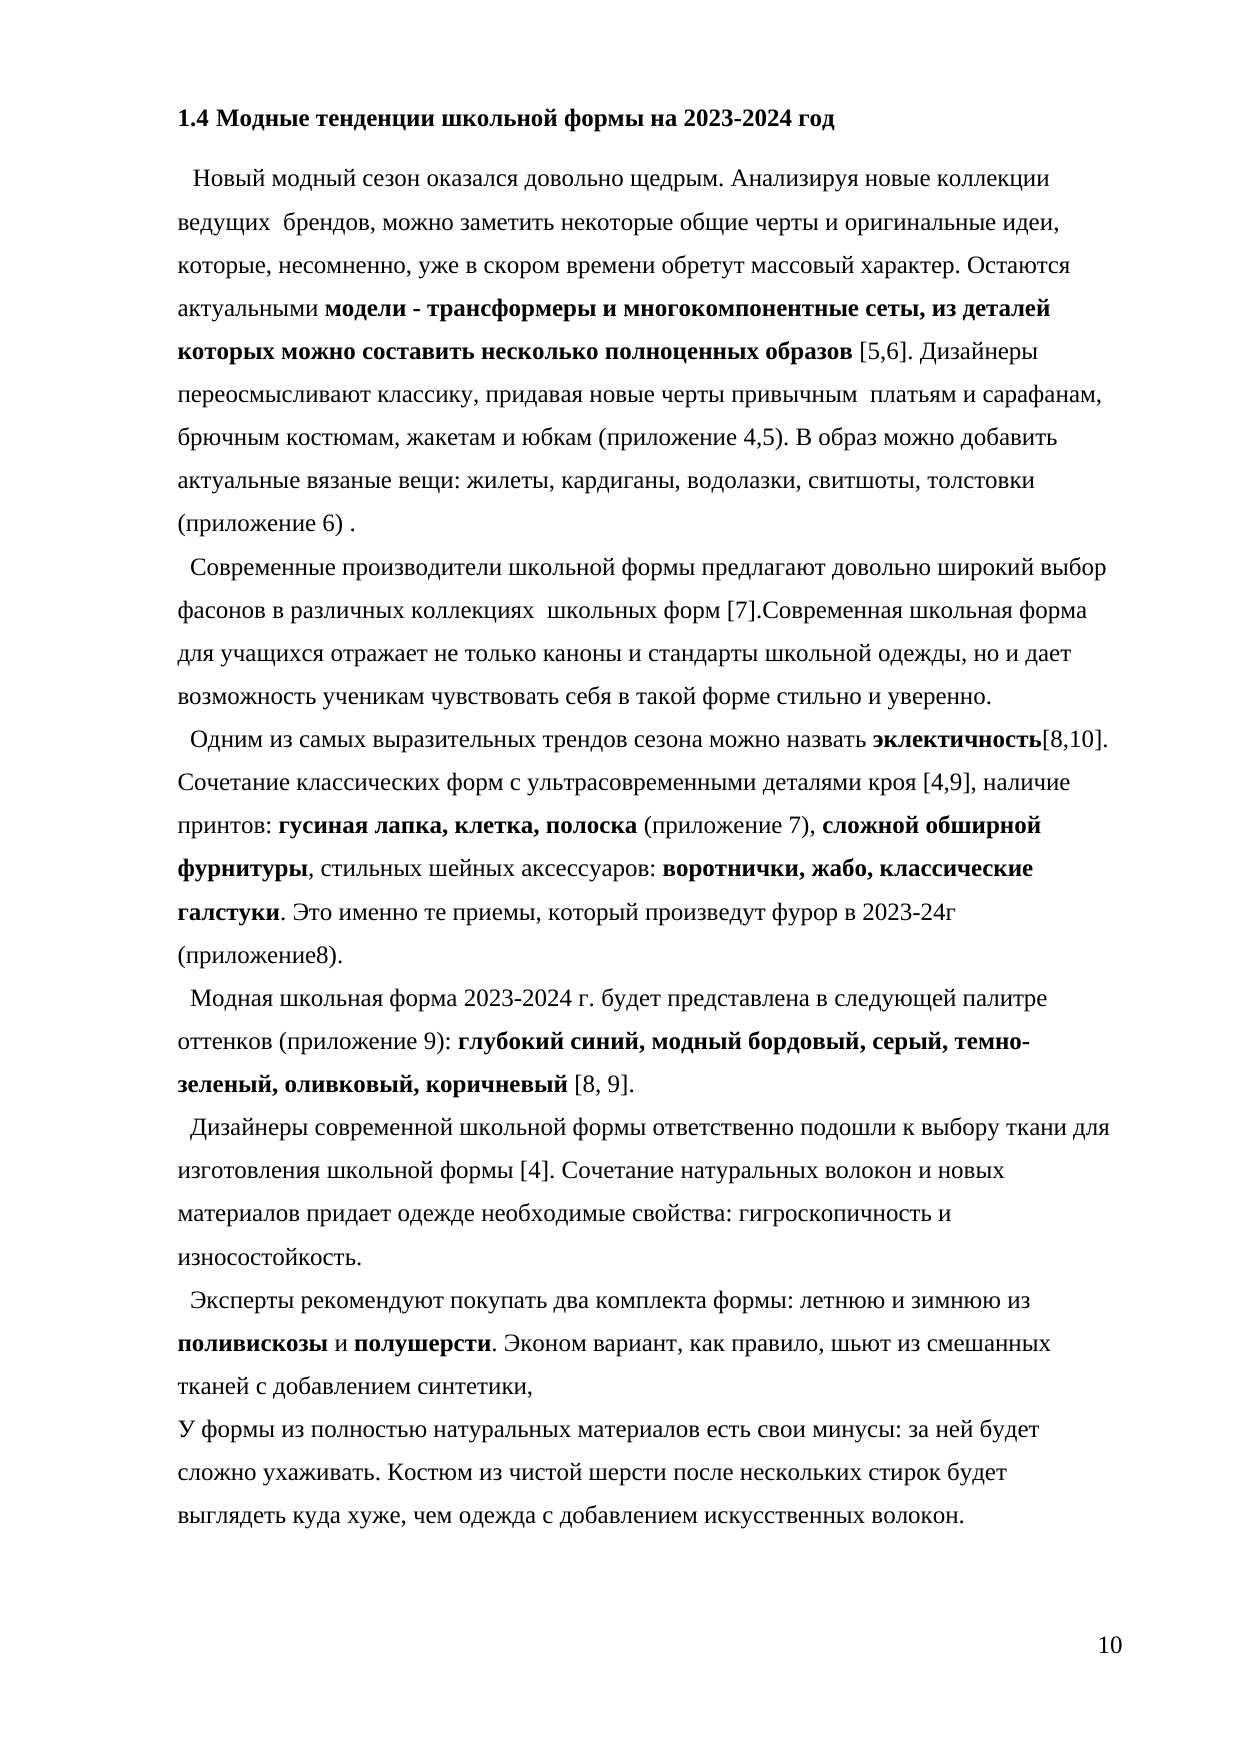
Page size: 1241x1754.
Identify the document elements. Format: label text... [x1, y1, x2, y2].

text 10 [177, 1630, 1122, 1658]
text Одним из самых выразительных трендов сезона можно назвать эклектичность[8,10]. Сочетание классических форм с ультрасовременными деталями кроя [4,9], наличие принтов: гусиная лапка, клетка, полоска (приложение 7), сложной обширной фурнитуры, стильных шейных аксессуаров: воротнички, жабо, классические галстуки. Это именно те приемы, который произведут фурор в 2023-24г (приложение8). [177, 724, 1122, 968]
text Эксперты рекомендуют покупать два комплекта формы: летнюю и зимнюю из поливискозы и полушерсти. Эконом вариант, как правило, шьют из смешанных тканей с добавлением синтетики, [177, 1285, 1122, 1400]
text У формы из полностью натуральных материалов есть свои минусы: за ней будет сложно ухаживать. Костюм из чистой шерсти после нескольких стирок будет выглядеть куда хуже, чем одежда с добавлением искусственных волокон. [177, 1414, 1122, 1529]
text 1.4 Модные тенденции школьной формы на 2023-2024 год [216, 103, 1122, 132]
text Новый модный сезон оказался довольно щедрым. Анализируя новые коллекции ведущих брендов, можно заметить некоторые общие черты и оригинальные идеи, которые, несомненно, уже в скором времени обретут массовый характер. Остаются актуальными модели - трансформеры и многокомпонентные сеты, из деталей которых можно составить несколько полноценных образов [5,6]. Дизайнеры переосмысливают классику, придавая новые черты привычным платьям и сарафанам, брючным костюмам, жакетам и юбкам (приложение 4,5). В образ можно добавить актуальные вязаные вещи: жилеты, кардиганы, водолазки, свитшоты, толстовки (приложение 6) . [177, 163, 1122, 537]
text Современные производители школьной формы предлагают довольно широкий выбор фасонов в различных коллекциях школьных форм [7].Современная школьная форма для учащихся отражает не только каноны и стандарты школьной одежды, но и дает возможность ученикам чувствовать себя в такой форме стильно и уверенно. [177, 552, 1122, 710]
text Модная школьная форма 2023-2024 г. будет представлена в следующей палитре оттенков (приложение 9): глубокий синий, модный бордовый, серый, темно- зеленый, оливковый, коричневый [8, 9]. [177, 983, 1122, 1098]
text Дизайнеры современной школьной формы ответственно подошли к выбору ткани для изготовления школьной формы [4]. Сочетание натуральных волокон и новых материалов придает одежде необходимые свойства: гигроскопичность и износостойкость. [177, 1112, 1122, 1270]
